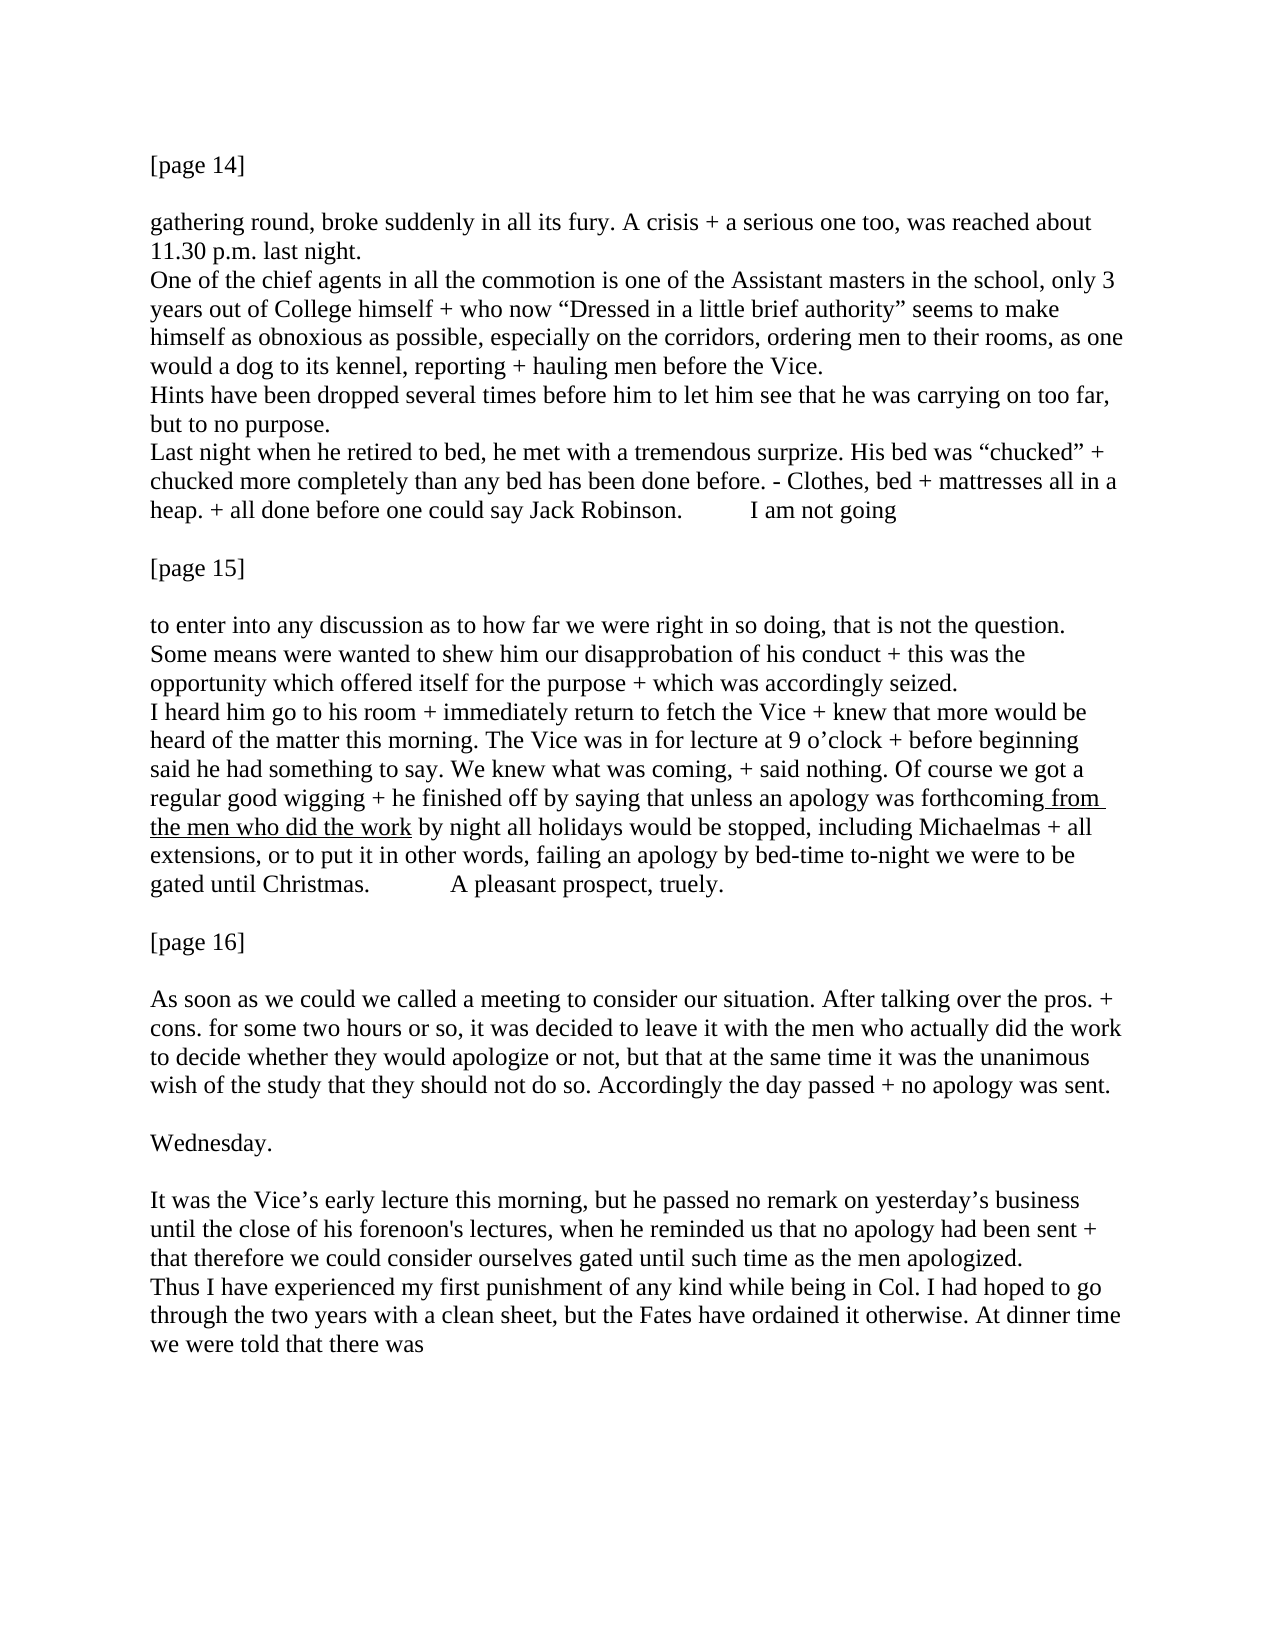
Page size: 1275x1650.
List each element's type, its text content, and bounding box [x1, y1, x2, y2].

text One of the chief agents in all the commotion is one of the Assistant masters in the school, only 3 years out of College himself + who now “Dressed in a little brief authority” seems to make himself as obnoxious as possible, especially on the corridors, ordering men to their rooms, as one would a dog to its kennel, reporting + hauling men before the Vice. [150, 265, 1125, 380]
text Last night when he retired to bed, he met with a tremendous surprize. His bed was “chucked” + chucked more completely than any bed has been done before. - Clothes, bed + mattresses all in a heap. + all done before one could say Jack Robinson. I am not going [150, 437, 1125, 524]
text Thus I have experienced my first punishment of any kind while being in Col. I had hoped to go through the two years with a clean sheet, but the Fates have ordained it otherwise. At dinner time we were told that there was [150, 1272, 1125, 1358]
text gathering round, broke suddenly in all its fury. A crisis + a serious one too, was reached about 11.30 p.m. last night. [150, 207, 1125, 265]
text [page 16] [150, 927, 1125, 956]
text Hints have been dropped several times before him to let him see that he was carrying on too far, but to no purpose. [150, 380, 1125, 437]
text to enter into any discussion as to how far we were right in so doing, that is not the question. Some means were wanted to shew him our disapprobation of his conduct + this was the opportunity which offered itself for the purpose + which was accordingly seized. [150, 610, 1125, 697]
text It was the Vice’s early lecture this morning, but he passed no remark on yesterday’s business until the close of his forenoon's lectures, when he reminded us that no apology had been sent + that therefore we could consider ourselves gated until such time as the men apologized. [150, 1186, 1125, 1272]
text [page 14] [150, 150, 1125, 179]
text [page 15] [150, 553, 1125, 582]
text Wednesday. [150, 1128, 1125, 1157]
text I heard him go to his room + immediately return to fetch the Vice + knew that more would be heard of the matter this morning. The Vice was in for lecture at 9 o’clock + before beginning said he had something to say. We knew what was coming, + said nothing. Of course we got a regular good wigging + he finished off by saying that unless an apology was forthcoming from the men who did the work by night all holidays would be stopped, including Michaelmas + all extensions, or to put it in other words, failing an apology by bed-time to-night we were to be gated until Christmas. A pleasant prospect, truely. [150, 697, 1125, 898]
text As soon as we could we called a meeting to consider our situation. After talking over the pros. + cons. for some two hours or so, it was decided to leave it with the men who actually did the work to decide whether they would apologize or not, but that at the same time it was the unanimous wish of the study that they should not do so. Accordingly the day passed + no apology was sent. [150, 984, 1125, 1099]
